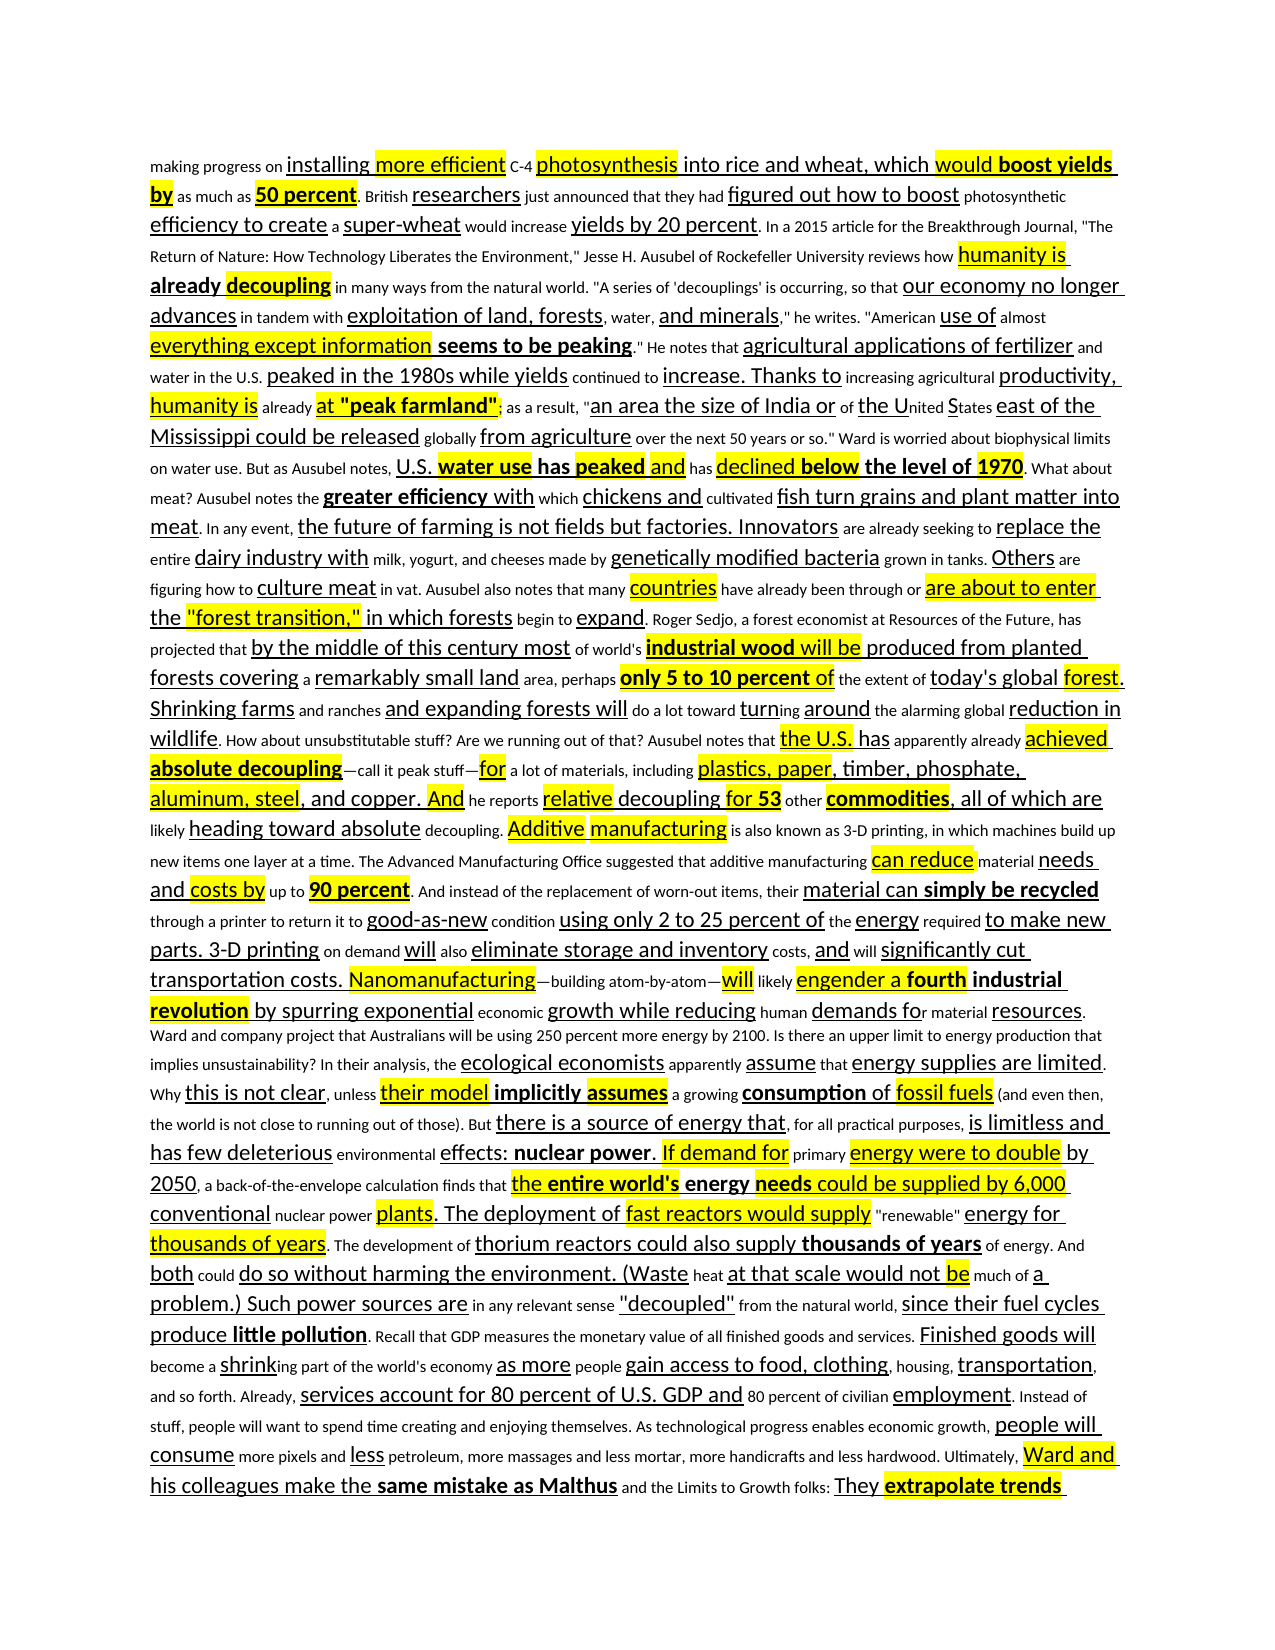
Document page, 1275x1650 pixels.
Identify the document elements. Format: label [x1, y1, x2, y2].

text [150, 150, 1125, 1499]
